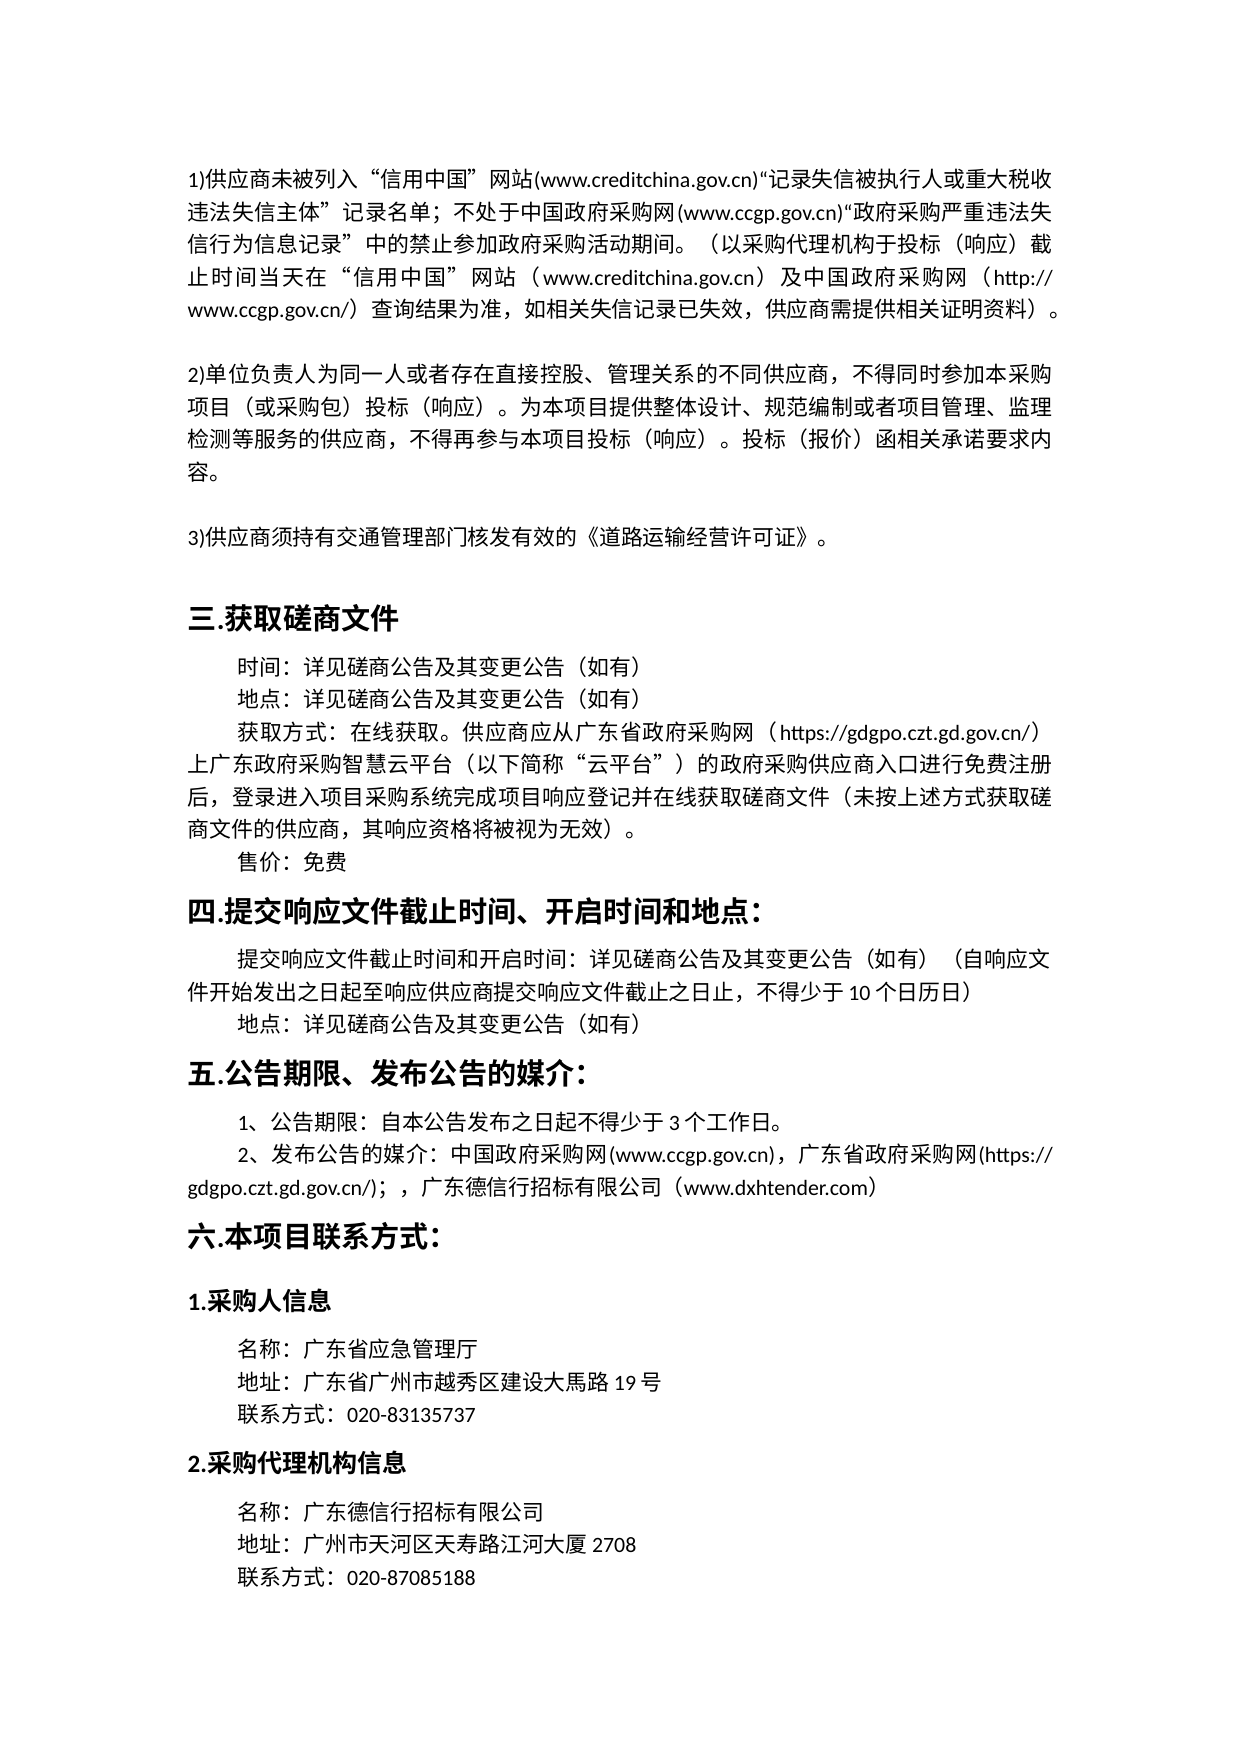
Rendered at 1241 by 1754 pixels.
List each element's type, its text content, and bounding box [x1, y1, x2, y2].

text 1、公告期限：自本公告发布之日起不得少于3个工作日。 [187, 1104, 1053, 1137]
text 三.获取磋商文件 [187, 584, 1053, 649]
text 四.提交响应文件截止时间、开启时间和地点： [187, 877, 1053, 942]
text 地址：广东省广州市越秀区建设大馬路19号 [187, 1364, 1053, 1397]
text 获取方式：在线获取。供应商应从广东省政府采购网（https://gdgpo.czt.gd.gov.cn/）上广东政府采购智慧云平台（以下简称“云平台”）的政府采购供应商入口进行免费注册后，登录进入项目采购系统完成项目响应登记并在线获取磋商文件（未按上述方式获取磋商文件的供应商，其响应资格将被视为无效）。 [187, 714, 1053, 844]
text 1.采购人信息 [187, 1267, 1053, 1332]
text 2、发布公告的媒介：中国政府采购网(www.ccgp.gov.cn)，广东省政府采购网(https://gdgpo.czt.gd.gov.cn/)；，广东德信行招标有限公司（www.dxhtender.com） [187, 1137, 1053, 1202]
text 时间：详见磋商公告及其变更公告（如有） [187, 649, 1053, 682]
text 联系方式：020-87085188 [187, 1559, 1053, 1592]
text 3)供应商须持有交通管理部门核发有效的《道路运输经营许可证》。 [187, 519, 1053, 552]
text 地点：详见磋商公告及其变更公告（如有） [187, 1007, 1053, 1039]
text 2)单位负责人为同一人或者存在直接控股、管理关系的不同供应商，不得同时参加本采购项目（或采购包）投标（响应）。为本项目提供整体设计、规范编制或者项目管理、监理、检测等服务的供应商，不得再参与本项目投标（响应）。投标（报价）函相关承诺要求内容。 [187, 357, 1053, 487]
text 名称：广东德信行招标有限公司 [187, 1494, 1053, 1527]
text 地址：广州市天河区天寿路江河大厦2708 [187, 1527, 1053, 1559]
text 1)供应商未被列入“信用中国”网站(www.creditchina.gov.cn)“记录失信被执行人或重大税收违法失信主体”记录名单；不处于中国政府采购网(www.ccgp.gov.cn)“政府采购严重违法失信行为信息记录”中的禁止参加政府采购活动期间。（以采购代理机构于投标（响应）截止时间当天在“信用中国”网站（www.creditchina.gov.cn）及中国政府采购网（http://www.ccgp.gov.cn/）查询结果为准，如相关失信记录已失效，供应商需提供相关证明资料）。 [187, 162, 1053, 324]
text 名称：广东省应急管理厅 [187, 1332, 1053, 1364]
text 地点：详见磋商公告及其变更公告（如有） [187, 682, 1053, 714]
text 六.本项目联系方式： [187, 1202, 1053, 1267]
text 售价：免费 [187, 844, 1053, 877]
text 五.公告期限、发布公告的媒介： [187, 1039, 1053, 1104]
text 提交响应文件截止时间和开启时间：详见磋商公告及其变更公告（如有）（自响应文件开始发出之日起至响应供应商提交响应文件截止之日止，不得少于10个日历日） [187, 942, 1053, 1007]
text 2.采购代理机构信息 [187, 1429, 1053, 1494]
text 联系方式：020-83135737 [187, 1397, 1053, 1429]
